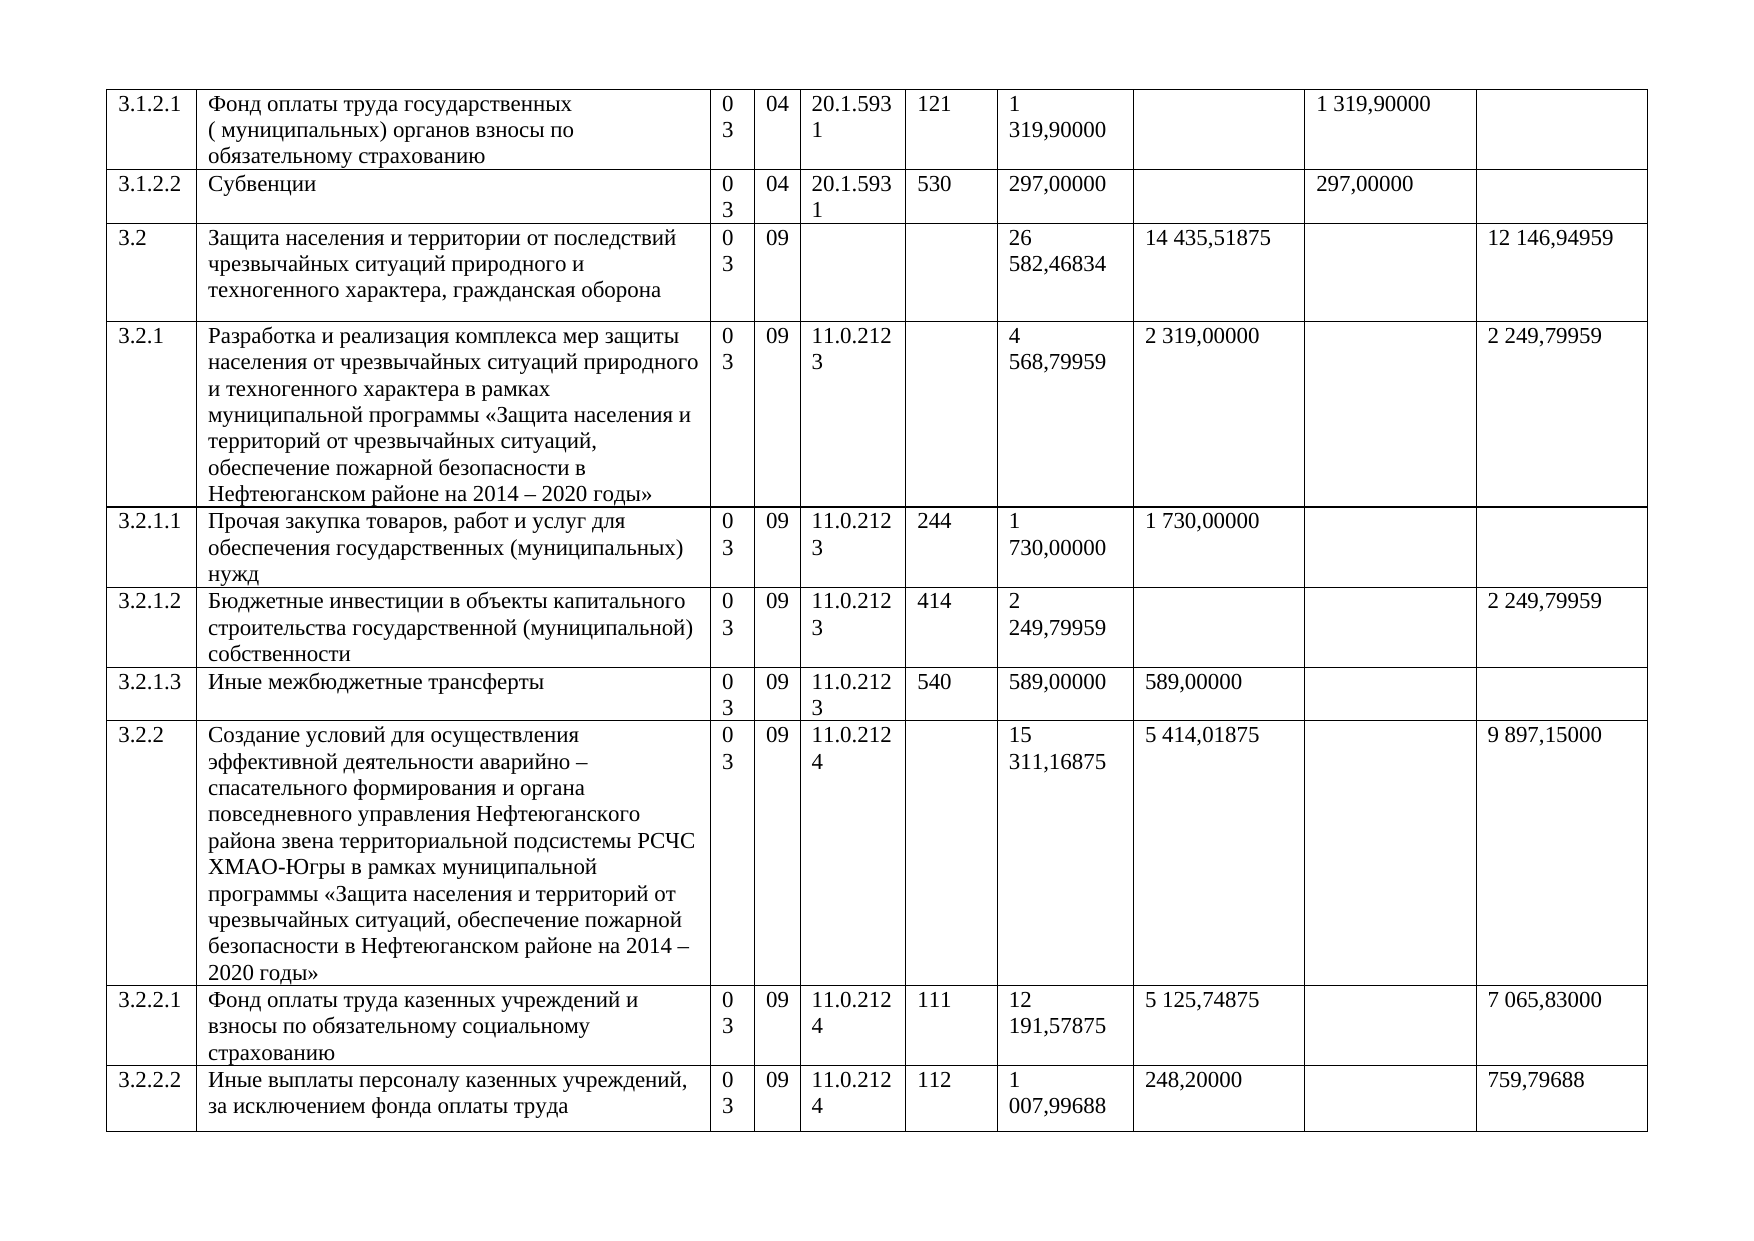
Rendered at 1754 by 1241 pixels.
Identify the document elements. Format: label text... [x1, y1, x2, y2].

table_cell 3.2.2.1 [107, 986, 196, 1065]
table_cell 09 [755, 224, 800, 321]
table_cell 2 319,00000 [1134, 322, 1304, 506]
table_cell [1305, 224, 1476, 321]
table_cell 530 [906, 170, 997, 222]
table_cell 09 [755, 986, 800, 1065]
table_cell 03 [711, 90, 754, 169]
table_cell 03 [711, 588, 754, 667]
table_cell 1 319,90000 [1305, 90, 1476, 169]
table_cell [1305, 322, 1476, 506]
table_cell Иные межбюджетные трансферты [197, 668, 710, 720]
table_cell 03 [711, 721, 754, 985]
table_cell 11.0.2123 [801, 508, 905, 587]
table_cell 248,20000 [1134, 1066, 1304, 1131]
table_cell 1 730,00000 [1134, 508, 1304, 587]
table_cell 7 065,83000 [1477, 986, 1647, 1065]
table_cell 1 319,90000 [998, 90, 1133, 169]
table_cell 3.2 [107, 224, 196, 321]
table_cell [906, 721, 997, 985]
table_cell [1134, 588, 1304, 667]
table_cell 09 [755, 588, 800, 667]
table_cell 12 146,94959 [1477, 224, 1647, 321]
table_cell [906, 322, 997, 506]
table_cell Фонд оплаты труда государственных ( муниципальных) органов взносы по обязательному страхованию [197, 90, 710, 169]
table_cell 297,00000 [1305, 170, 1476, 222]
table_cell Иные выплаты персоналу казенных учреждений, за исключением фонда оплаты труда [197, 1066, 710, 1131]
table_cell 03 [711, 986, 754, 1065]
table_cell [1305, 1066, 1476, 1131]
table_cell Защита населения и территории от последствий чрезвычайных ситуаций природного и техногенного характера, гражданская оборона [197, 224, 710, 321]
table_cell [1477, 508, 1647, 587]
table_cell Разработка и реализация комплекса мер защиты населения от чрезвычайных ситуаций природного и техногенного характера в рамках муниципальной программы «Защита населения и территорий от чрезвычайных ситуаций, обеспечение пожарной безопасности в Нефтеюганском районе на 2014 – 2020 годы» [197, 322, 710, 506]
table_cell 414 [906, 588, 997, 667]
table_cell [1305, 668, 1476, 720]
table_cell [1134, 170, 1304, 222]
table_cell 540 [906, 668, 997, 720]
table_cell 03 [711, 508, 754, 587]
table_cell 04 [755, 170, 800, 222]
table_cell 26 582,46834 [998, 224, 1133, 321]
table_cell 111 [906, 986, 997, 1065]
table_cell 2 249,79959 [1477, 588, 1647, 667]
table_cell 03 [711, 224, 754, 321]
table_cell Бюджетные инвестиции в объекты капитального строительства государственной (муниципальной) собственности [197, 588, 710, 667]
table_cell 03 [711, 668, 754, 720]
table_cell 5 414,01875 [1134, 721, 1304, 985]
table_cell [1305, 986, 1476, 1065]
table_cell Фонд оплаты труда казенных учреждений и взносы по обязательному социальному страхованию [197, 986, 710, 1065]
table_cell 4 568,79959 [998, 322, 1133, 506]
table_cell 1 730,00000 [998, 508, 1133, 587]
table_cell 15 311,16875 [998, 721, 1133, 985]
table_cell 09 [755, 322, 800, 506]
table_cell 09 [755, 668, 800, 720]
table_cell 589,00000 [1134, 668, 1304, 720]
table_cell 589,00000 [998, 668, 1133, 720]
table_cell 3.2.2 [107, 721, 196, 985]
table_cell 14 435,51875 [1134, 224, 1304, 321]
table_cell 04 [755, 90, 800, 169]
table_cell 3.2.1.2 [107, 588, 196, 667]
table_cell 11.0.2123 [801, 322, 905, 506]
table_cell 11.0.2124 [801, 721, 905, 985]
table_cell 11.0.2124 [801, 986, 905, 1065]
table_cell 3.2.1 [107, 322, 196, 506]
table_cell [801, 224, 905, 321]
table_cell 20.1.5931 [801, 90, 905, 169]
table_cell 03 [711, 170, 754, 222]
table_cell [1305, 508, 1476, 587]
table_cell 09 [755, 1066, 800, 1131]
table_cell 11.0.2124 [801, 1066, 905, 1131]
table_cell 09 [755, 508, 800, 587]
table_cell [1134, 90, 1304, 169]
table_cell 5 125,74875 [1134, 986, 1304, 1065]
table_cell 297,00000 [998, 170, 1133, 222]
table_cell 03 [711, 1066, 754, 1131]
table_cell 11.0.2123 [801, 668, 905, 720]
table_cell 1 007,99688 [998, 1066, 1133, 1131]
table_cell 3.1.2.2 [107, 170, 196, 222]
table_cell 2 249,79959 [1477, 322, 1647, 506]
table_cell 3.2.2.2 [107, 1066, 196, 1131]
table_cell 09 [755, 721, 800, 985]
table_cell 12 191,57875 [998, 986, 1133, 1065]
table_cell 2 249,79959 [998, 588, 1133, 667]
table_cell 759,79688 [1477, 1066, 1647, 1131]
table_cell 244 [906, 508, 997, 587]
table_cell [1477, 90, 1647, 169]
table_cell Субвенции [197, 170, 710, 222]
table_cell [1477, 668, 1647, 720]
table_cell 3.1.2.1 [107, 90, 196, 169]
table_cell 112 [906, 1066, 997, 1131]
table_cell [1305, 721, 1476, 985]
table_cell 11.0.2123 [801, 588, 905, 667]
table_cell [1477, 170, 1647, 222]
table_cell 3.2.1.1 [107, 508, 196, 587]
table_cell 121 [906, 90, 997, 169]
table_cell [1305, 588, 1476, 667]
table_cell Прочая закупка товаров, работ и услуг для обеспечения государственных (муниципальных) нужд [197, 508, 710, 587]
table_cell 03 [711, 322, 754, 506]
table_cell [906, 224, 997, 321]
table_cell Создание условий для осуществления эффективной деятельности аварийно – спасательного формирования и органа повседневного управления Нефтеюганского района звена территориальной подсистемы РСЧС ХМАО-Югры в рамках муниципальной программы «Защита населения и территорий от чрезвычайных ситуаций, обеспечение пожарной безопасности в Нефтеюганском районе на 2014 – 2020 годы» [197, 721, 710, 985]
table_cell 3.2.1.3 [107, 668, 196, 720]
table_cell 20.1.5931 [801, 170, 905, 222]
table_cell 9 897,15000 [1477, 721, 1647, 985]
